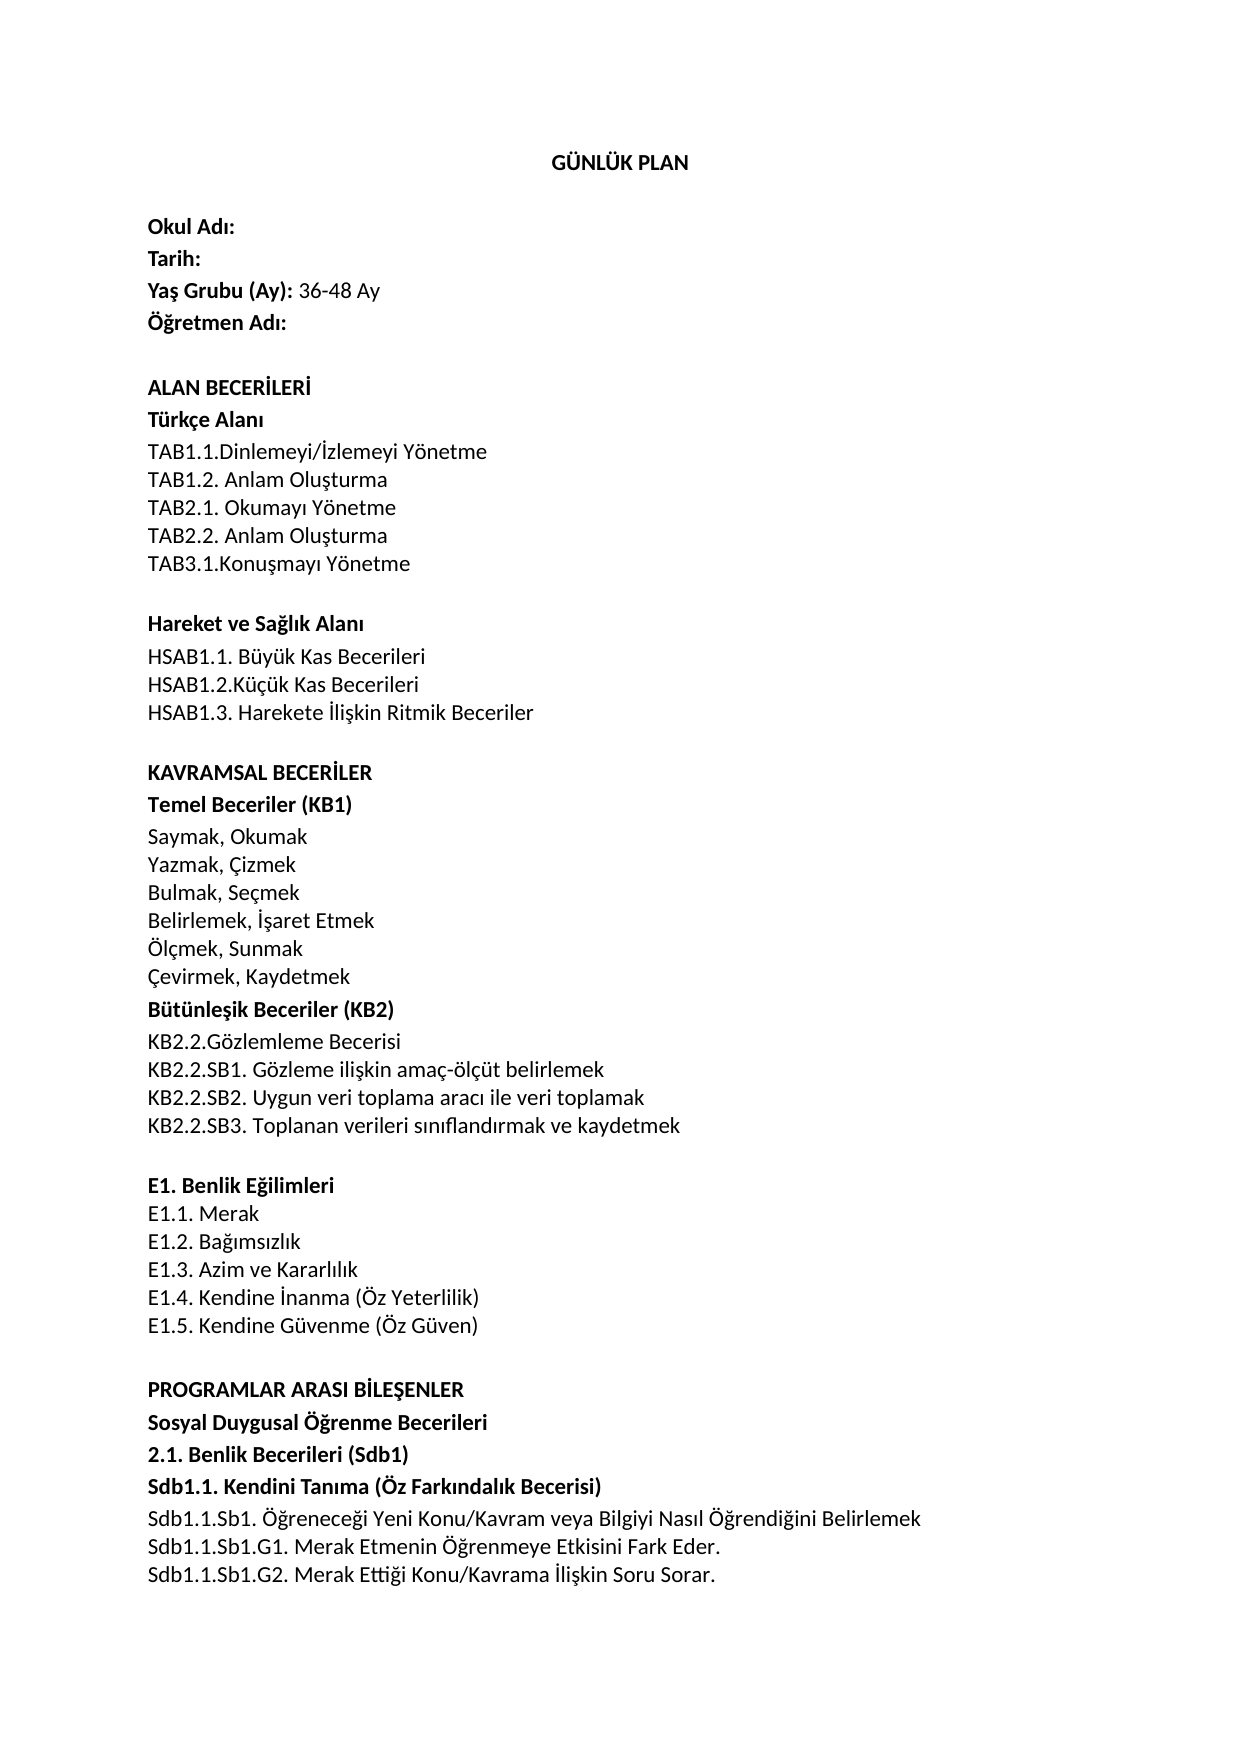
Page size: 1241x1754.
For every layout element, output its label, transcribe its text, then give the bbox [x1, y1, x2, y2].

text 2.1. Benlik Becerileri (Sdb1) [148, 1440, 1093, 1468]
text E1.4. Kendine İnanma (Öz Yeterlilik) [148, 1283, 1093, 1311]
text Öğretmen Adı: [148, 308, 1093, 337]
text PROGRAMLAR ARASI BİLEŞENLER [148, 1376, 1093, 1404]
text Çevirmek, Kaydetmek [148, 962, 1093, 991]
text Okul Adı: [148, 212, 1093, 240]
text KAVRAMSAL BECERİLER [148, 758, 1093, 786]
text Saymak, Okumak [148, 822, 1093, 850]
text HSAB1.2.Küçük Kas Becerileri [148, 670, 1093, 698]
text TAB1.1.Dinlemeyi/İzlemeyi Yönetme [148, 437, 1093, 465]
text TAB2.1. Okumayı Yönetme [148, 493, 1093, 521]
text Sdb1.1. Kendini Tanıma (Öz Farkındalık Becerisi) [148, 1472, 1093, 1500]
text Sosyal Duygusal Öğrenme Becerileri [148, 1408, 1093, 1436]
text Bütünleşik Beceriler (KB2) [148, 995, 1093, 1023]
text E1.1. Merak [148, 1199, 1093, 1227]
text Temel Beceriler (KB1) [148, 790, 1093, 818]
text E1. Benlik Eğilimleri [148, 1171, 1093, 1199]
text HSAB1.3. Harekete İlişkin Ritmik Beceriler [148, 698, 1093, 726]
text Sdb1.1.Sb1.G2. Merak Ettiği Konu/Kavrama İlişkin Soru Sorar. [148, 1560, 1093, 1588]
text Hareket ve Sağlık Alanı [148, 609, 1093, 638]
text Bulmak, Seçmek [148, 878, 1093, 906]
text E1.2. Bağımsızlık [148, 1227, 1093, 1255]
text Türkçe Alanı [148, 405, 1093, 433]
text E1.5. Kendine Güvenme (Öz Güven) [148, 1311, 1093, 1339]
text Sdb1.1.Sb1. Öğreneceği Yeni Konu/Kavram veya Bilgiyi Nasıl Öğrendiğini Belirlemek [148, 1504, 1093, 1532]
text Belirlemek, İşaret Etmek [148, 906, 1093, 934]
text Tarih: [148, 244, 1093, 272]
text Sdb1.1.Sb1.G1. Merak Etmenin Öğrenmeye Etkisini Fark Eder. [148, 1532, 1093, 1560]
text Ölçmek, Sunmak [148, 934, 1093, 962]
text KB2.2.SB3. Toplanan verileri sınıflandırmak ve kaydetmek [148, 1111, 1093, 1139]
text HSAB1.1. Büyük Kas Becerileri [148, 642, 1093, 670]
text KB2.2.SB2. Uygun veri toplama aracı ile veri toplamak [148, 1083, 1093, 1111]
text GÜNLÜK PLAN [148, 148, 1093, 176]
text TAB3.1.Konuşmayı Yönetme [148, 549, 1093, 577]
text KB2.2.SB1. Gözleme ilişkin amaç-ölçüt belirlemek [148, 1055, 1093, 1083]
text TAB2.2. Anlam Oluşturma [148, 521, 1093, 549]
text ALAN BECERİLERİ [148, 373, 1093, 401]
text KB2.2.Gözlemleme Becerisi [148, 1027, 1093, 1055]
text E1.3. Azim ve Kararlılık [148, 1255, 1093, 1283]
text TAB1.2. Anlam Oluşturma [148, 465, 1093, 493]
text Yaş Grubu (Ay): 36-48 Ay [148, 276, 1093, 304]
text Yazmak, Çizmek [148, 850, 1093, 878]
